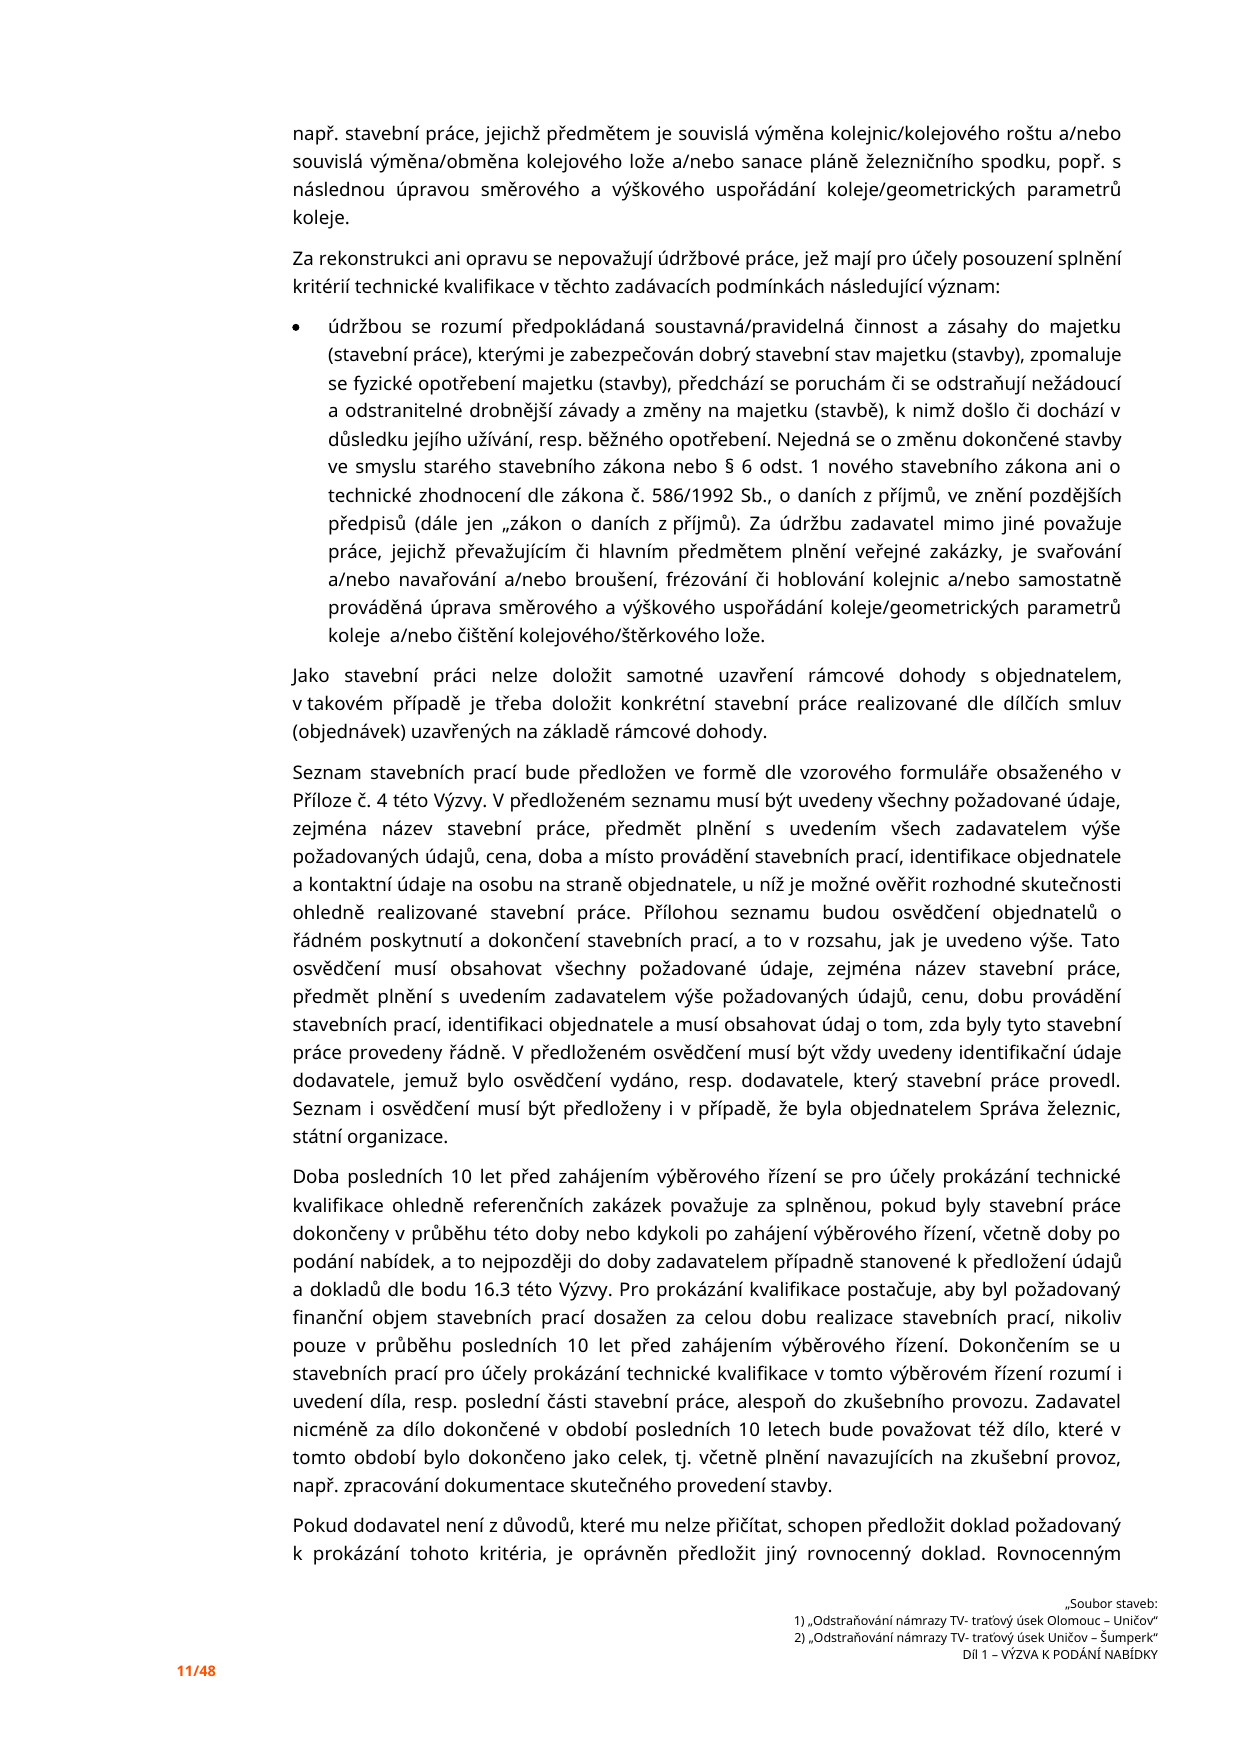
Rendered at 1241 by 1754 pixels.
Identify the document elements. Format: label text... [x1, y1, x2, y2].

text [292, 1513, 1122, 1566]
text Seznam stavebních prací bude předložen ve formě dle vzorového formuláře obsaženého v Příloze č. 4 této Výzvy. V předloženém seznamu musí být uvedeny všechny požadované údaje, zejména název stavební práce, předmět plnění s uvedením všech zadavatelem výše požadovaných údajů, cena, doba a místo provádění stavebních prací, identifikace objednatele a kontaktní údaje na osobu na straně objednatele, u níž je možné ověřit rozhodné skutečnosti ohledně realizované stavební práce. Přílohou seznamu budou osvědčení objednatelů o řádném poskytnutí a dokončení stavebních prací, a to v rozsahu, jak je uvedeno výše. Tato osvědčení musí obsahovat všechny požadované údaje, zejména název stavební práce, předmět plnění s uvedením zadavatelem výše požadovaných údajů, cenu, dobu provádění stavebních prací, identifikaci objednatele a musí obsahovat údaj o tom, zda byly tyto stavební práce provedeny řádně. V předloženém osvědčení musí být vždy uvedeny identifikační údaje dodavatele, jemuž bylo osvědčení vydáno, resp. dodavatele, který stavební práce provedl. Seznam i osvědčení musí být předloženy i v případě, že byla objednatelem Správa železnic, státní organizace. [292, 759, 1122, 1149]
text Jako stavební práci nelze doložit samotné uzavření rámcové dohody s objednatelem, v takovém případě je třeba doložit konkrétní stavební práce realizované dle dílčích smluv (objednávek) uzavřených na základě rámcové dohody. [292, 662, 1122, 744]
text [292, 121, 1122, 230]
text údržbou se rozumí předpokládaná soustavná/pravidelná činnost a zásahy do majetku (stavební práce), kterými je zabezpečován dobrý stavební stav majetku (stavby), zpomaluje se fyzické opotřebení majetku (stavby), předchází se poruchám či se odstraňují nežádoucí a odstranitelné drobnější závady a změny na majetku (stavbě), k nimž došlo či dochází v důsledku jejího užívání, resp. běžného opotřebení. Nejedná se o změnu dokončené stavby ve smyslu starého stavebního zákona nebo § 6 odst. 1 nového stavebního zákona ani o technické zhodnocení dle zákona č. 586/1992 Sb., o daních z příjmů, ve znění pozdějších předpisů (dále jen „zákon o daních z příjmů). Za údržbu zadavatel mimo jiné považuje práce, jejichž převažujícím či hlavním předmětem plnění veřejné zakázky, je svařování a/nebo navařování a/nebo broušení, frézování či hoblování kolejnic a/nebo samostatně prováděná úprava směrového a výškového uspořádání koleje/geometrických parametrů koleje a/nebo čištění kolejového/štěrkového lože. [292, 314, 1122, 647]
text Za rekonstrukci ani opravu se nepovažují údržbové práce, jež mají pro účely posouzení splnění kritérií technické kvalifikace v těchto zadávacích podmínkách následující význam: [292, 245, 1122, 299]
text Doba posledních 10 let před zahájením výběrového řízení se pro účely prokázání technické kvalifikace ohledně referenčních zakázek považuje za splněnou, pokud byly stavební práce dokončeny v průběhu této doby nebo kdykoli po zahájení výběrového řízení, včetně doby po podání nabídek, a to nejpozději do doby zadavatelem případně stanovené k předložení údajů a dokladů dle bodu 16.3 této Výzvy. Pro prokázání kvalifikace postačuje, aby byl požadovaný finanční objem stavebních prací dosažen za celou dobu realizace stavebních prací, nikoliv pouze v průběhu posledních 10 let před zahájením výběrového řízení. Dokončením se u stavebních prací pro účely prokázání technické kvalifikace v tomto výběrovém řízení rozumí i uvedení díla, resp. poslední části stavební práce, alespoň do zkušebního provozu. Zadavatel nicméně za dílo dokončené v období posledních 10 letech bude považovat též dílo, které v tomto období bylo dokončeno jako celek, tj. včetně plnění navazujících na zkušební provoz, např. zpracování dokumentace skutečného provedení stavby. [292, 1164, 1122, 1498]
